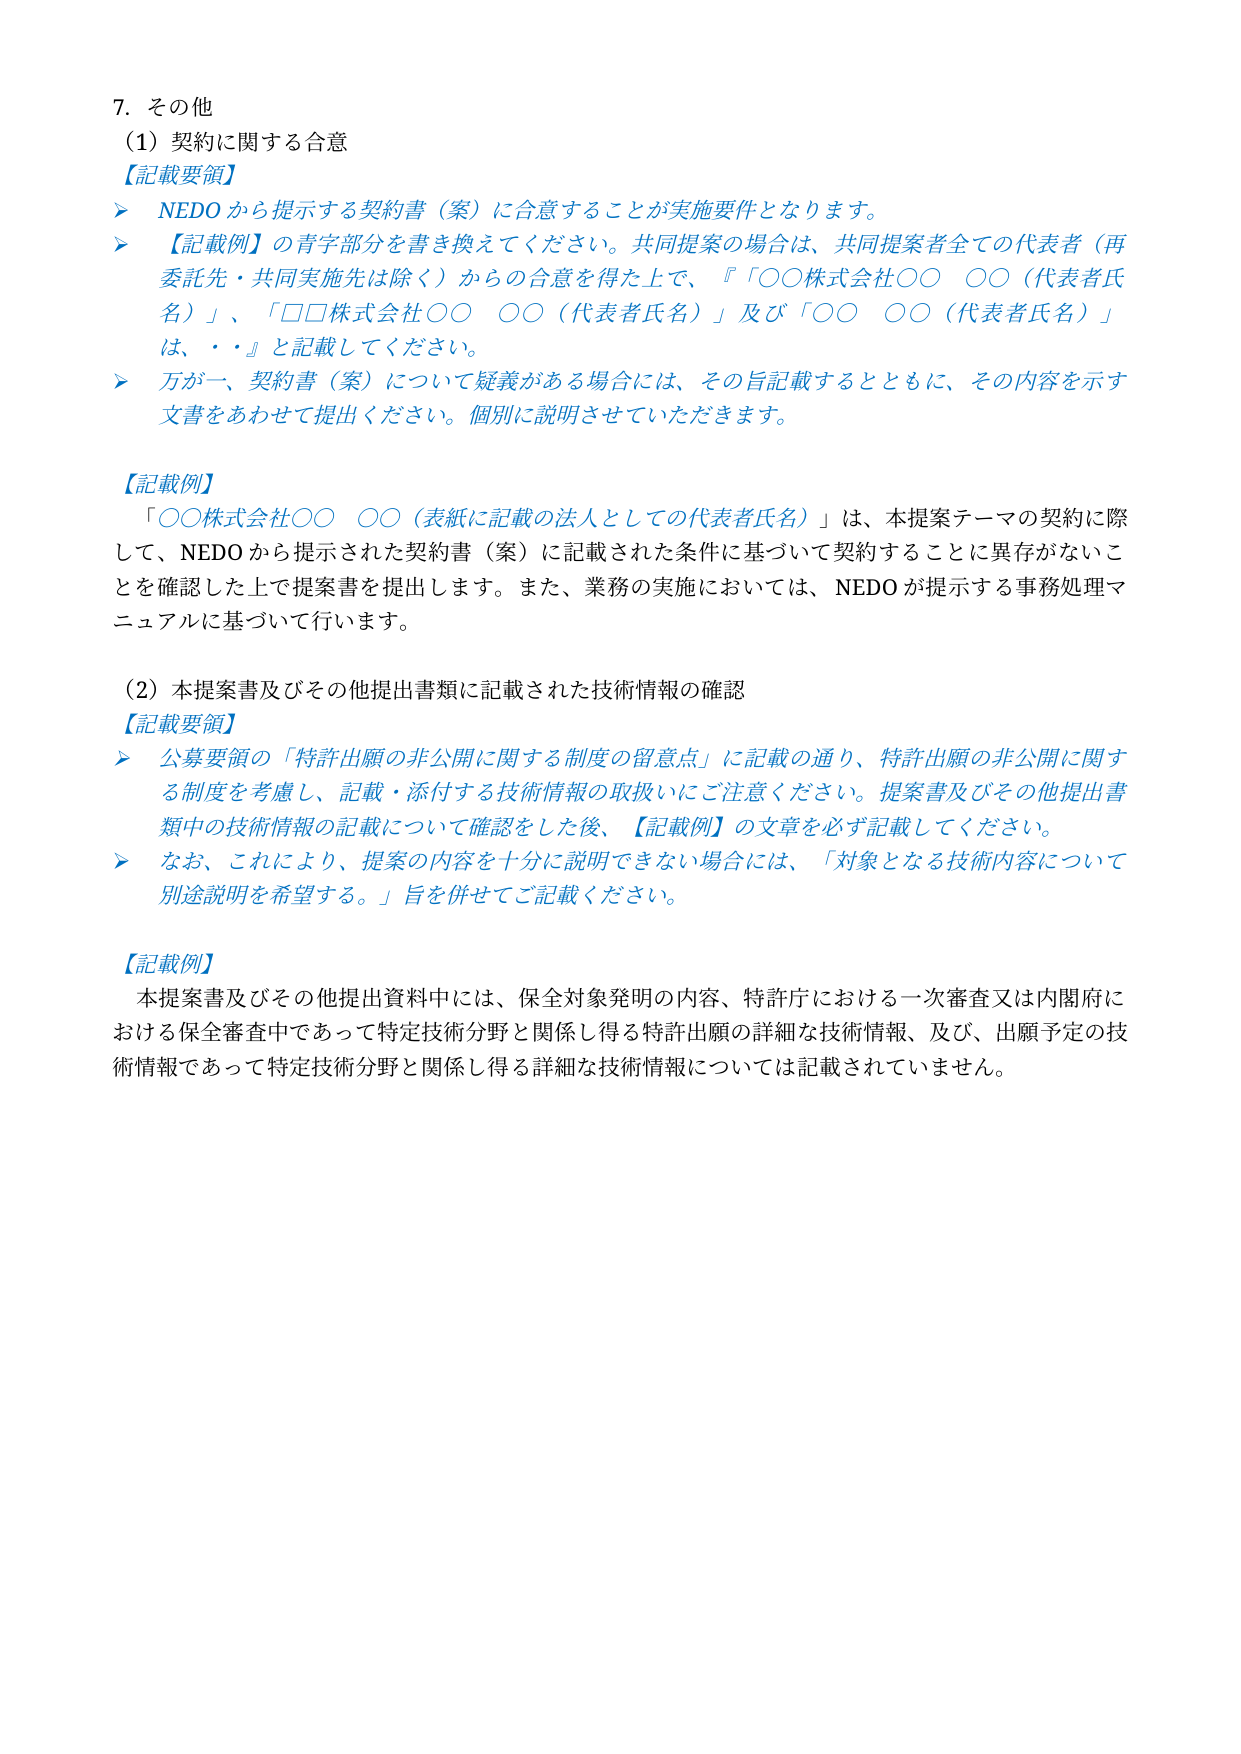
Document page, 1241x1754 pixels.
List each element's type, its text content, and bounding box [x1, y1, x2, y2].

text （1）契約に関する合意 [112, 123, 1128, 157]
text （2）本提案書及びその他提出書類に記載された技術情報の確認 [112, 671, 1128, 706]
list なお、これにより、提案の内容を十分に説明できない場合には、「対象となる技術内容について別途説明を希望する。」旨を併せてご記載ください。 [112, 843, 1128, 911]
text 【記載要領】 [112, 157, 1128, 192]
list 公募要領の「特許出願の非公開に関する制度の留意点」に記載の通り、特許出願の非公開に関する制度を考慮し、記載・添付する技術情報の取扱いにご注意ください。提案書及びその他提出書類中の技術情報の記載について確認をした後、【記載例】の文章を必ず記載してください。 [112, 740, 1128, 843]
list 【記載例】の青字部分を書き換えてください。共同提案の場合は、共同提案者全ての代表者（再委託先・共同実施先は除く）からの合意を得た上で、『「○○株式会社○○ ○○（代表者氏名）」、「□□株式会社○○ ○○（代表者氏名）」及び「○○ ○○（代表者氏名）」は、・・』と記載してください。 [112, 226, 1128, 363]
list 万が一、契約書（案）について疑義がある場合には、その旨記載するとともに、その内容を示す文書をあわせて提出ください。個別に説明させていただきます。 [112, 363, 1128, 431]
list NEDOから提示する契約書（案）に合意することが実施要件となります。 [112, 192, 1128, 226]
text 【記載例】 [112, 946, 1128, 980]
text 「○○株式会社○○ ○○（表紙に記載の法人としての代表者氏名）」は、本提案テーマの契約に際して、NEDOから提示された契約書（案）に記載された条件に基づいて契約することに異存がないことを確認した上で提案書を提出します。また、業務の実施においては、NEDOが提示する事務処理マニュアルに基づいて行います。 [112, 500, 1128, 637]
text 7．その他 [112, 89, 1128, 123]
text 【記載要領】 [112, 706, 1128, 740]
text 【記載例】 [112, 466, 1128, 500]
text 本提案書及びその他提出資料中には、保全対象発明の内容、特許庁における一次審査又は内閣府における保全審査中であって特定技術分野と関係し得る特許出願の詳細な技術情報、及び、出願予定の技術情報であって特定技術分野と関係し得る詳細な技術情報については記載されていません。 [112, 980, 1128, 1083]
